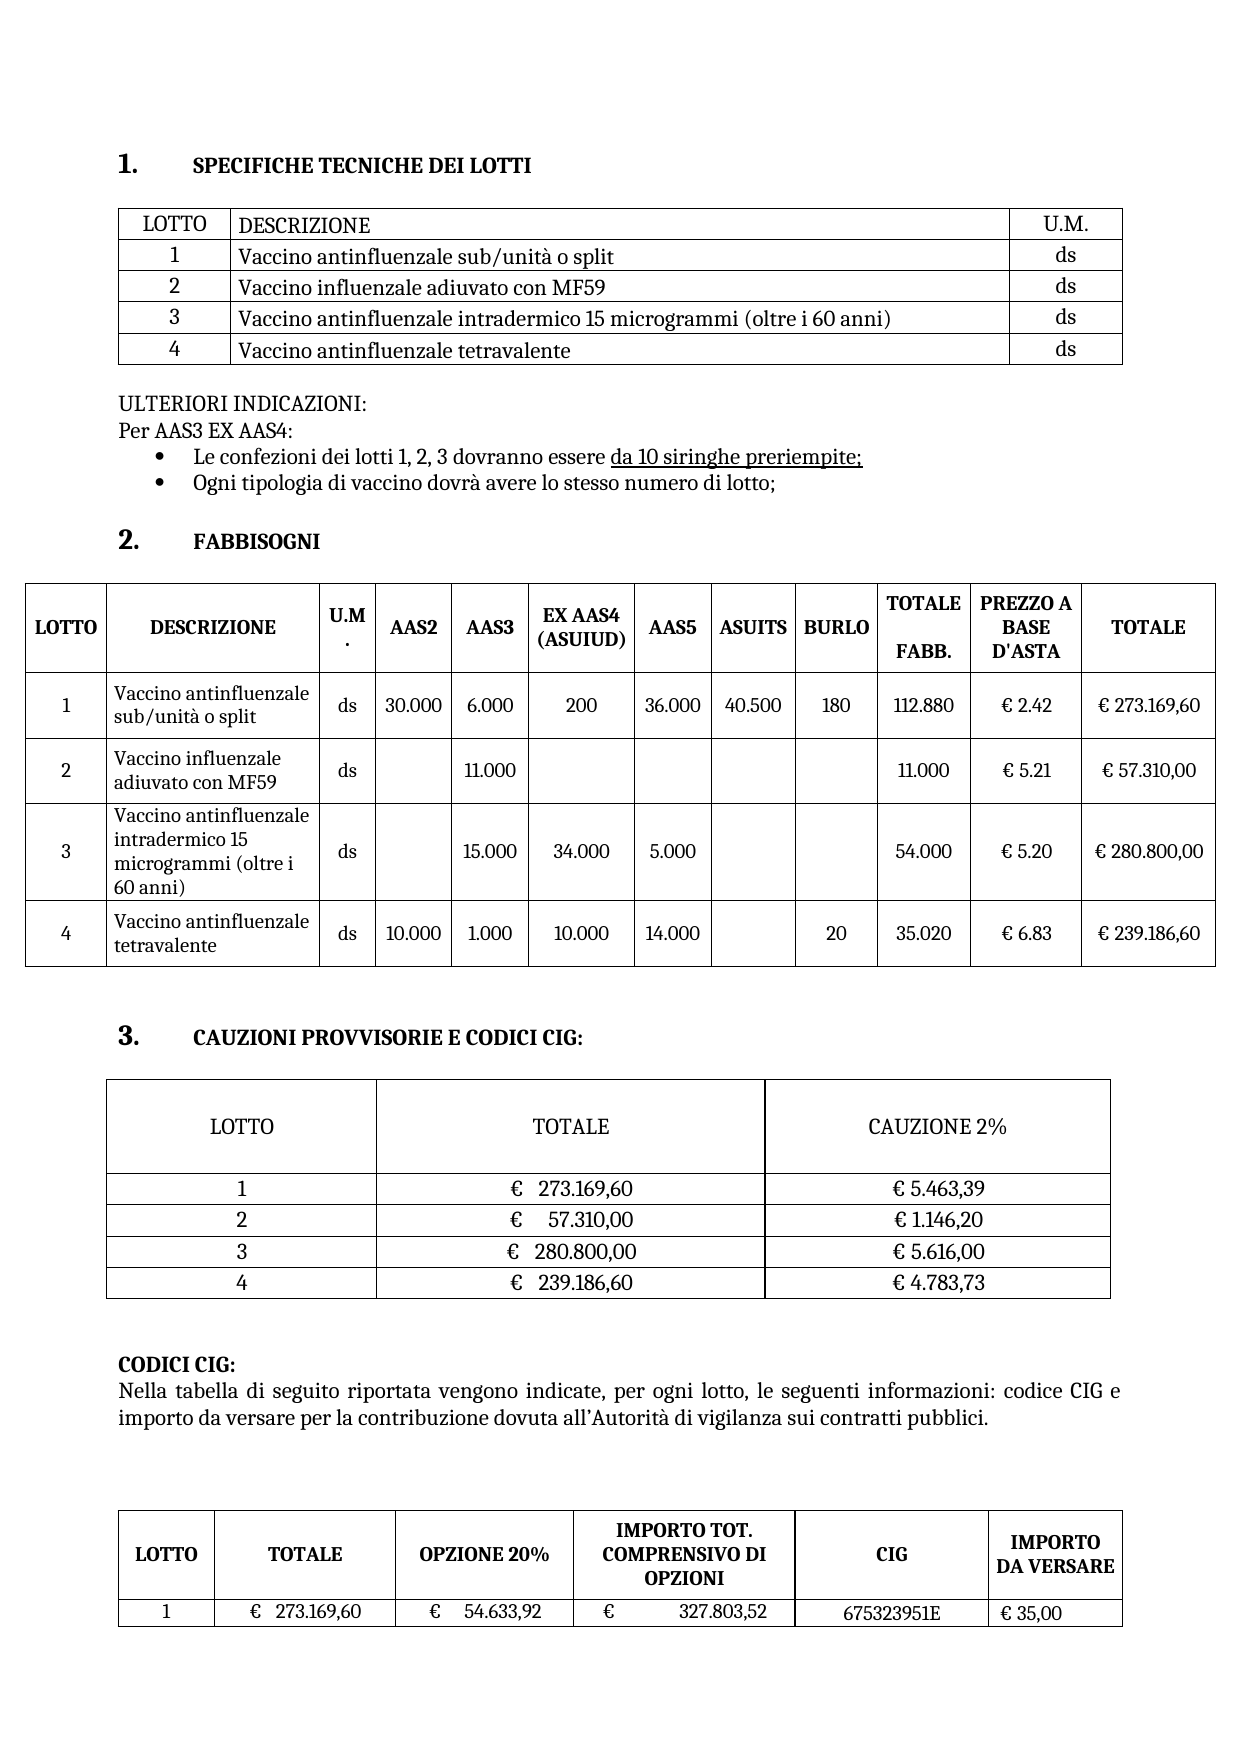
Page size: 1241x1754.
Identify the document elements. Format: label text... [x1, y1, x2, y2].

text ULTERIORI INDICAZIONI: [118, 391, 1122, 417]
table_cell 5.000 [635, 804, 711, 900]
table_cell € 327.803,52 [574, 1600, 794, 1626]
table_cell € 273.169,60 [1082, 673, 1215, 737]
table_header TOTALE FABB. [878, 584, 970, 672]
table_cell € 4.783,73 [766, 1268, 1110, 1298]
table_cell € 239.186,60 [1082, 901, 1215, 966]
table_cell ds [320, 739, 375, 803]
table_cell 10.000 [529, 901, 634, 966]
table_cell [635, 739, 711, 803]
table_cell [712, 804, 795, 900]
table_cell ds [1010, 240, 1122, 270]
table_header LOTTO [26, 584, 106, 672]
table_cell ds [320, 901, 375, 966]
table_cell [529, 739, 634, 803]
table_cell 1 [107, 1174, 376, 1204]
table_cell € 57.310,00 [1082, 739, 1215, 803]
table_header ASUITS [712, 584, 795, 672]
table_cell Vaccino antinfluenzale tetravalente [231, 334, 1009, 364]
table_cell € 2.42 [971, 673, 1081, 737]
list CAUZIONI PROVVISORIE E CODICI CIG: [118, 1019, 1122, 1053]
table_cell 1 [119, 1600, 214, 1626]
table_cell 3 [107, 1237, 376, 1267]
table_cell 3 [119, 302, 230, 332]
table_cell Vaccino influenzale adiuvato con MF59 [107, 739, 319, 803]
table_header CIG [796, 1511, 988, 1599]
table_cell 54.000 [878, 804, 970, 900]
table_cell 2 [119, 271, 230, 301]
table_cell ds [1010, 271, 1122, 301]
table_cell € 6.83 [971, 901, 1081, 966]
table_cell 180 [796, 673, 877, 737]
table_header DESCRIZIONE [107, 584, 319, 672]
table_header TOTALE [1082, 584, 1215, 672]
table_header DESCRIZIONE [231, 209, 1009, 239]
table_cell 200 [529, 673, 634, 737]
table_cell Vaccino antinfluenzale intradermico 15 microgrammi (oltre i 60 anni) [107, 804, 319, 900]
table_cell 1 [26, 673, 106, 737]
table_header BURLO [796, 584, 877, 672]
table_cell € 239.186,60 [377, 1268, 764, 1298]
table_cell ds [320, 804, 375, 900]
table_cell 1 [119, 240, 230, 270]
table_cell € 57.310,00 [377, 1205, 764, 1236]
table_cell Vaccino influenzale adiuvato con MF59 [231, 271, 1009, 301]
table_cell ds [1010, 334, 1122, 364]
table_cell € 273.169,60 [377, 1174, 764, 1204]
table_cell Vaccino antinfluenzale sub/unità o split [107, 673, 319, 737]
table_cell 30.000 [376, 673, 451, 737]
table_header IMPORTO TOT. COMPRENSIVO DI OPZIONI [574, 1511, 794, 1599]
table_cell 2 [107, 1205, 376, 1236]
table_cell Vaccino antinfluenzale tetravalente [107, 901, 319, 966]
table_cell Vaccino antinfluenzale intradermico 15 microgrammi (oltre i 60 anni) [231, 302, 1009, 332]
table_cell € 5.616,00 [766, 1237, 1110, 1267]
table_cell € 5.20 [971, 804, 1081, 900]
table_header AAS3 [452, 584, 528, 672]
table_cell 11.000 [452, 739, 528, 803]
table_cell 112.880 [878, 673, 970, 737]
table_cell 40.500 [712, 673, 795, 737]
table_cell 15.000 [452, 804, 528, 900]
table_cell 6.000 [452, 673, 528, 737]
table_header U.M. [320, 584, 375, 672]
table_cell 3 [26, 804, 106, 900]
table_header opzione 20% [396, 1511, 573, 1599]
table_cell € 35,00 [989, 1600, 1122, 1626]
table_header LOTTO [119, 209, 230, 239]
table_cell € 280.800,00 [377, 1237, 764, 1267]
table_cell 11.000 [878, 739, 970, 803]
text Nella tabella di seguito riportata vengono indicate, per ogni lotto, le seguenti informazioni: codice CIG e importo da versare per la contribuzione dovuta all’Autorità di vigilanza sui contratti pubblici. [118, 1378, 1122, 1431]
table_cell 1.000 [452, 901, 528, 966]
table_cell ds [320, 673, 375, 737]
table_cell 35.020 [878, 901, 970, 966]
table_header LOTTO [107, 1080, 376, 1173]
table_cell [712, 739, 795, 803]
table_cell [796, 804, 877, 900]
table_cell 34.000 [529, 804, 634, 900]
table_cell € 54.633,92 [396, 1600, 573, 1626]
table_cell ds [1010, 302, 1122, 332]
text Per AAS3 EX AAS4: [118, 417, 1122, 444]
table_header EX AAS4 (ASUIUD) [529, 584, 634, 672]
text CODICI CIG: [118, 1352, 1122, 1378]
table_cell [376, 804, 451, 900]
table_cell 20 [796, 901, 877, 966]
table_header IMPORTO DA VERSARE [989, 1511, 1122, 1599]
table_header TOTALE [377, 1080, 764, 1173]
table_cell 4 [107, 1268, 376, 1298]
table_cell [376, 739, 451, 803]
table_header PREZZO A BASE D'ASTA [971, 584, 1081, 672]
list FABBISOGNI [118, 523, 1122, 556]
table_cell 10.000 [376, 901, 451, 966]
table_cell € 5.463,39 [766, 1174, 1110, 1204]
table_cell 4 [119, 334, 230, 364]
table_cell € 273.169,60 [215, 1600, 395, 1626]
list SPECIFICHE TECNICHE DEI LOTTI [118, 148, 1122, 181]
table_cell € 280.800,00 [1082, 804, 1215, 900]
table_cell 36.000 [635, 673, 711, 737]
table_header AAS5 [635, 584, 711, 672]
table_cell € 1.146,20 [766, 1205, 1110, 1236]
table_header CAUZIONE 2% [766, 1080, 1110, 1173]
table_header U.M. [1010, 209, 1122, 239]
list Ogni tipologia di vaccino dovrà avere lo stesso numero di lotto; [156, 470, 1122, 497]
table_cell 2 [26, 739, 106, 803]
list Le confezioni dei lotti 1, 2, 3 dovranno essere da 10 siringhe preriempite; [156, 444, 1122, 470]
table_header LOTTO [119, 1511, 214, 1599]
table_header TOTALE [215, 1511, 395, 1599]
table_cell € 5.21 [971, 739, 1081, 803]
table_cell 14.000 [635, 901, 711, 966]
table_header AAS2 [376, 584, 451, 672]
table_cell [712, 901, 795, 966]
table_cell [796, 739, 877, 803]
table_cell 675323951E [796, 1600, 988, 1626]
table_cell Vaccino antinfluenzale sub/unità o split [231, 240, 1009, 270]
table_cell 4 [26, 901, 106, 966]
